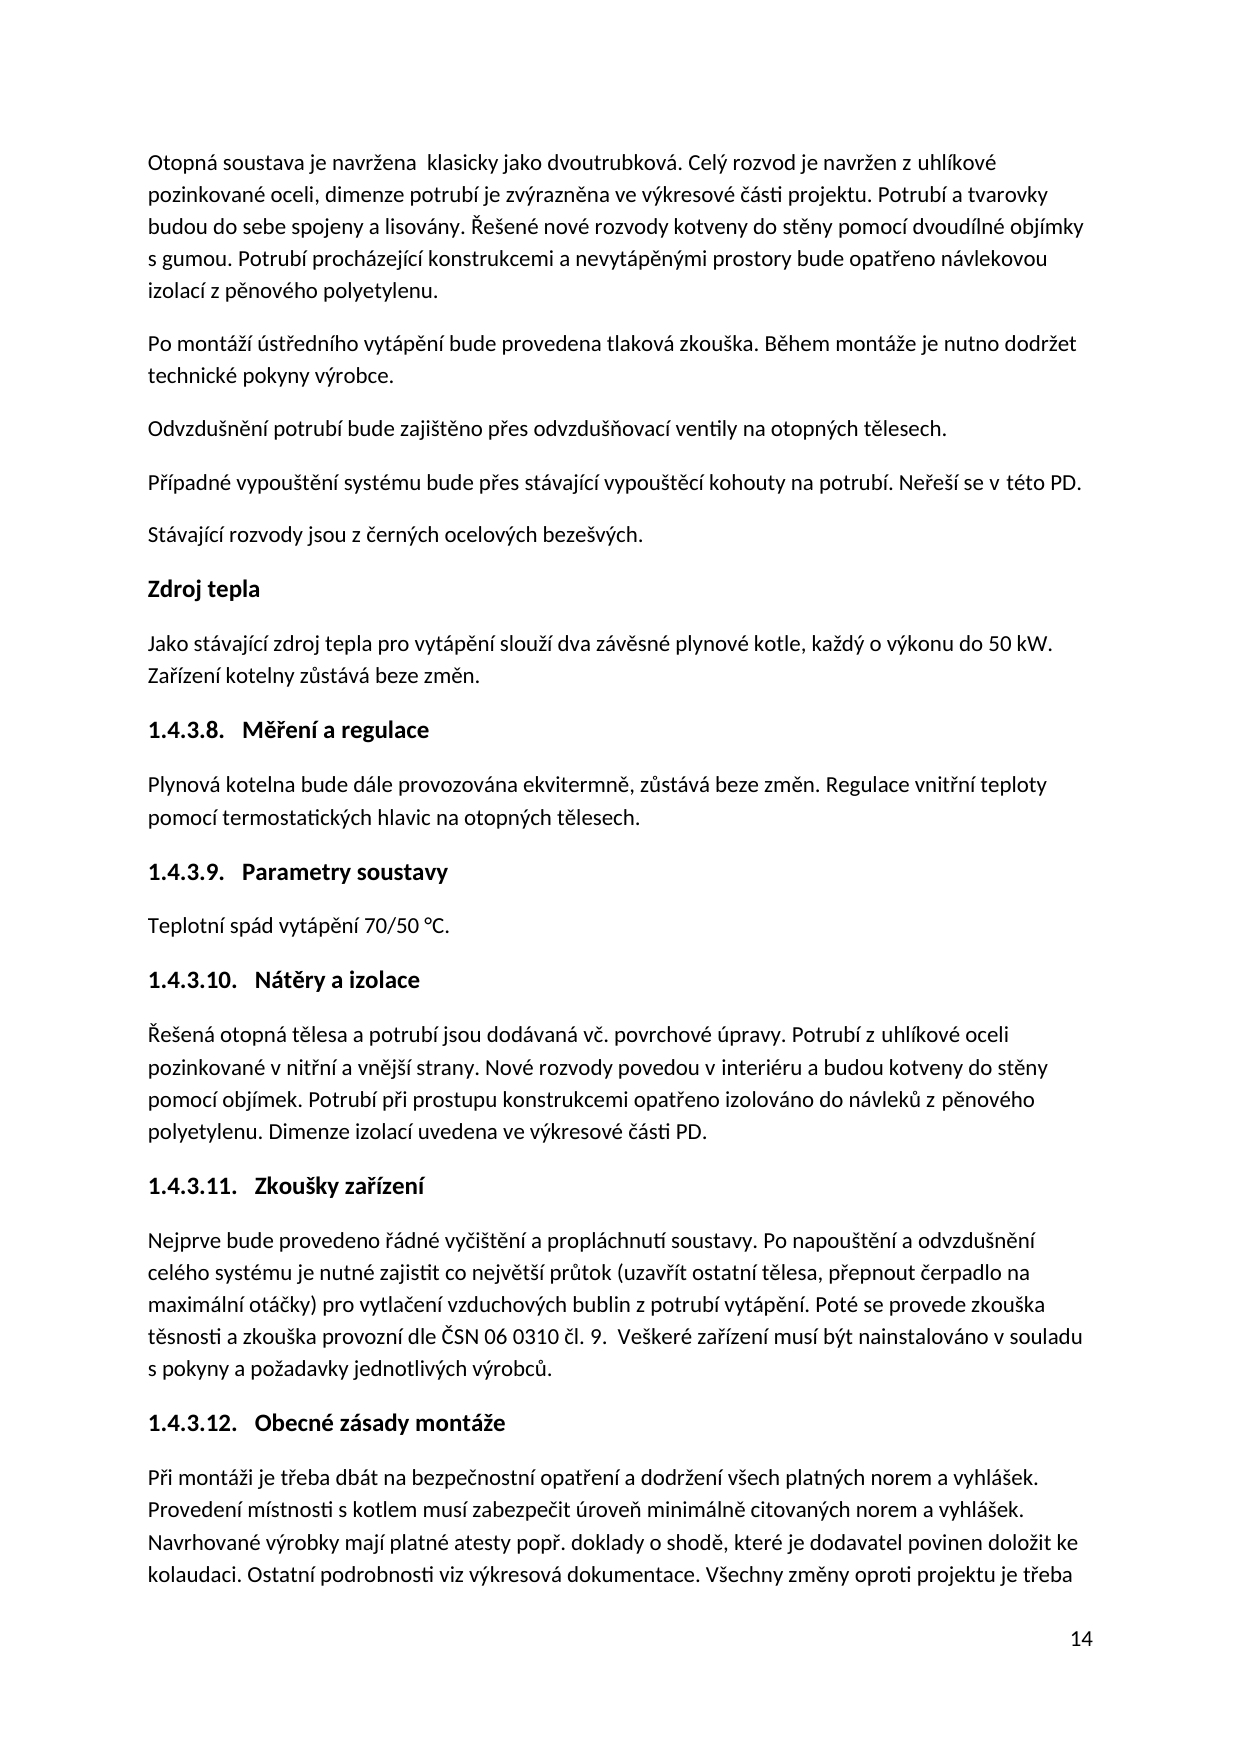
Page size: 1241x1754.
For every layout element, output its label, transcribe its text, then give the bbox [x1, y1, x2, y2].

text Po montáží ústředního vytápění bude provedena tlaková zkouška. Během montáže je nutno dodržet technické pokyny výrobce. [148, 329, 1093, 389]
text Jako stávající zdroj tepla pro vytápění slouží dva závěsné plynové kotle, každý o výkonu do 50 kW. Zařízení kotelny zůstává beze změn. [148, 629, 1093, 690]
text Teplotní spád vytápění 70/50 °C. [148, 912, 1093, 939]
text Nejprve bude provedeno řádné vyčištění a propláchnutí soustavy. Po napouštění a odvzdušnění celého systému je nutné zajistit co největší průtok (uzavřít ostatní tělesa, přepnout čerpadlo na maximální otáčky) pro vytlačení vzduchových bublin z potrubí vytápění. Poté se provede zkouška těsnosti a zkouška provozní dle ČSN 06 0310 čl. 9. Veškeré zařízení musí být nainstalováno v souladu s pokyny a požadavky jednotlivých výrobců. [148, 1226, 1093, 1383]
text Odvzdušnění potrubí bude zajištěno přes odvzdušňovací ventily na otopných tělesech. [148, 414, 1093, 443]
text Plynová kotelna bude dále provozována ekvitermně, zůstává beze změn. Regulace vnitřní teploty pomocí termostatických hlavic na otopných tělesech. [148, 771, 1093, 831]
text Zdroj tepla [148, 574, 1093, 604]
text 1.4.3.12. Obecné zásady montáže [148, 1408, 1093, 1438]
text Řešená otopná tělesa a potrubí jsou dodávaná vč. povrchové úpravy. Potrubí z uhlíkové oceli pozinkované v nitřní a vnější strany. Nové rozvody povedou v interiéru a budou kotveny do stěny pomocí objímek. Potrubí při prostupu konstrukcemi opatřeno izolováno do návleků z pěnového polyetylenu. Dimenze izolací uvedena ve výkresové části PD. [148, 1020, 1093, 1145]
text 1.4.3.8. Měření a regulace [148, 715, 1093, 745]
text 1.4.3.11. Zkoušky zařízení [148, 1170, 1093, 1201]
text 1.4.3.9. Parametry soustavy [148, 856, 1093, 886]
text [148, 1463, 1093, 1588]
text Případné vypouštění systému bude přes stávající vypouštěcí kohouty na potrubí. Neřeší se v této PD. [148, 468, 1093, 496]
text 1.4.3.10. Nátěry a izolace [148, 964, 1093, 995]
text Otopná soustava je navržena klasicky jako dvoutrubková. Celý rozvod je navržen z uhlíkové pozinkované oceli, dimenze potrubí je zvýrazněna ve výkresové části projektu. Potrubí a tvarovky budou do sebe spojeny a lisovány. Řešené nové rozvody kotveny do stěny pomocí dvoudílné objímky s gumou. Potrubí procházející konstrukcemi a nevytápěnými prostory bude opatřeno návlekovou izolací z pěnového polyetylenu. [148, 148, 1093, 304]
text Stávající rozvody jsou z černých ocelových bezešvých. [148, 521, 1093, 549]
